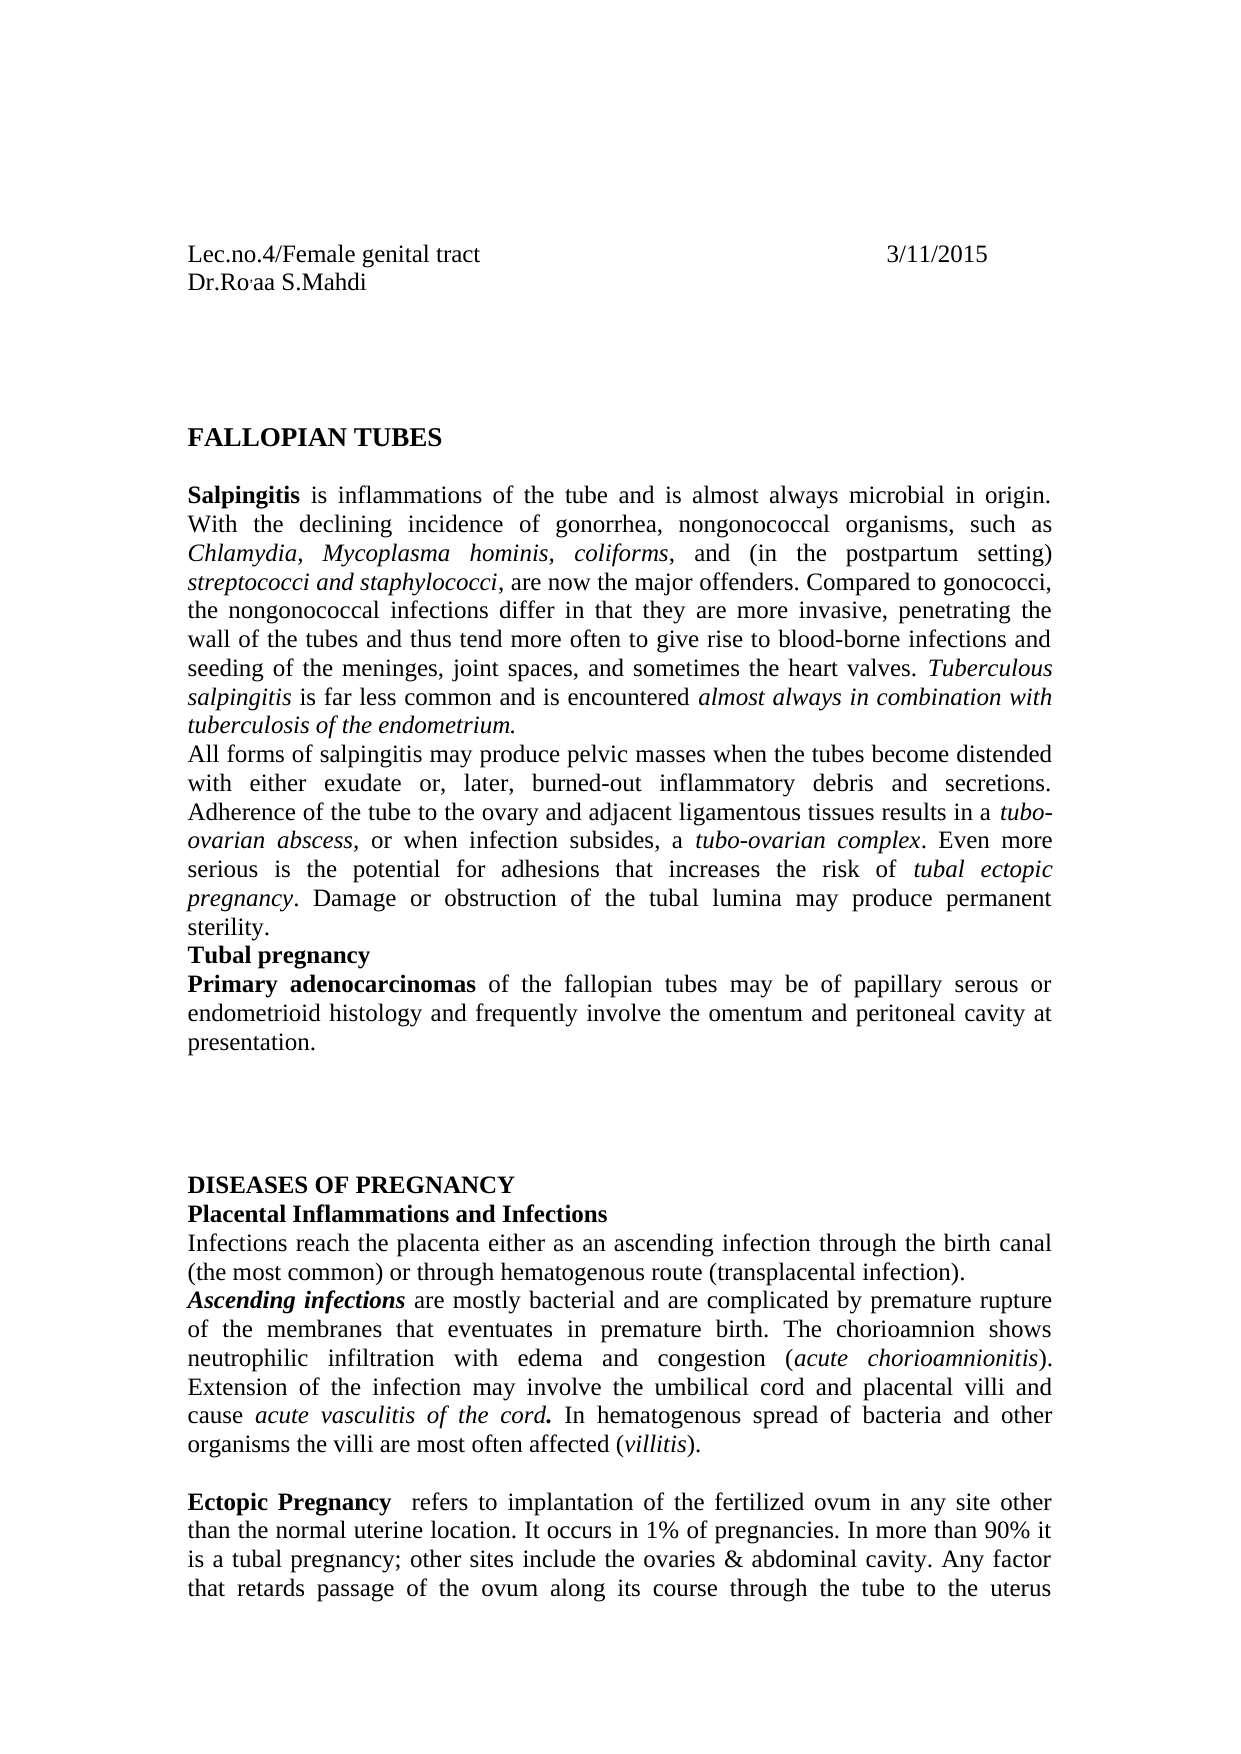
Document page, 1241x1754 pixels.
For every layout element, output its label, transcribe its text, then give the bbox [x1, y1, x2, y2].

text Salpingitis is inflammations of the tube and is almost always microbial in origin. With the declining incidence of gonorrhea, nongonococcal organisms, such as Chlamydia, Mycoplasma hominis, coliforms, and (in the postpartum setting) streptococci and staphylococci, are now the major offenders. Compared to gonococci, the nongonococcal infections differ in that they are more invasive, penetrating the wall of the tubes and thus tend more often to give rise to blood-borne infections and seeding of the meninges, joint spaces, and sometimes the heart valves. Tuberculous salpingitis is far less common and is encountered almost always in combination with tuberculosis of the endometrium. [187, 481, 1053, 739]
text Ascending infections are mostly bacterial and are complicated by premature rupture of the membranes that eventuates in premature birth. The chorioamnion shows neutrophilic infiltration with edema and congestion (acute chorioamnionitis). Extension of the infection may involve the umbilical cord and placental villi and cause acute vasculitis of the cord. In hematogenous spread of bacteria and other organisms the villi are most often affected (villitis). [187, 1286, 1053, 1458]
text FALLOPIAN TUBES [187, 421, 1053, 452]
text Lec.no.4/Female genital tract 3/11/2015 [187, 239, 1053, 267]
text Dr.Ro,aa S.Mahdi [187, 267, 1053, 296]
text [187, 1487, 1053, 1602]
text DISEASES OF PREGNANCY [187, 1171, 1053, 1199]
text Tubal pregnancy [187, 941, 1053, 969]
text Infections reach the placenta either as an ascending infection through the birth canal (the most common) or through hematogenous route (transplacental infection). [187, 1228, 1053, 1286]
text Placental Inflammations and Infections [187, 1199, 1053, 1228]
text All forms of salpingitis may produce pelvic masses when the tubes become distended with either exudate or, later, burned-out inflammatory debris and secretions. Adherence of the tube to the ovary and adjacent ligamentous tissues results in a tubo-ovarian abscess, or when infection subsides, a tubo-ovarian complex. Even more serious is the potential for adhesions that increases the risk of tubal ectopic pregnancy. Damage or obstruction of the tubal lumina may produce permanent sterility. [187, 739, 1053, 941]
text Primary adenocarcinomas of the fallopian tubes may be of papillary serous or endometrioid histology and frequently involve the omentum and peritoneal cavity at presentation. [187, 969, 1053, 1056]
